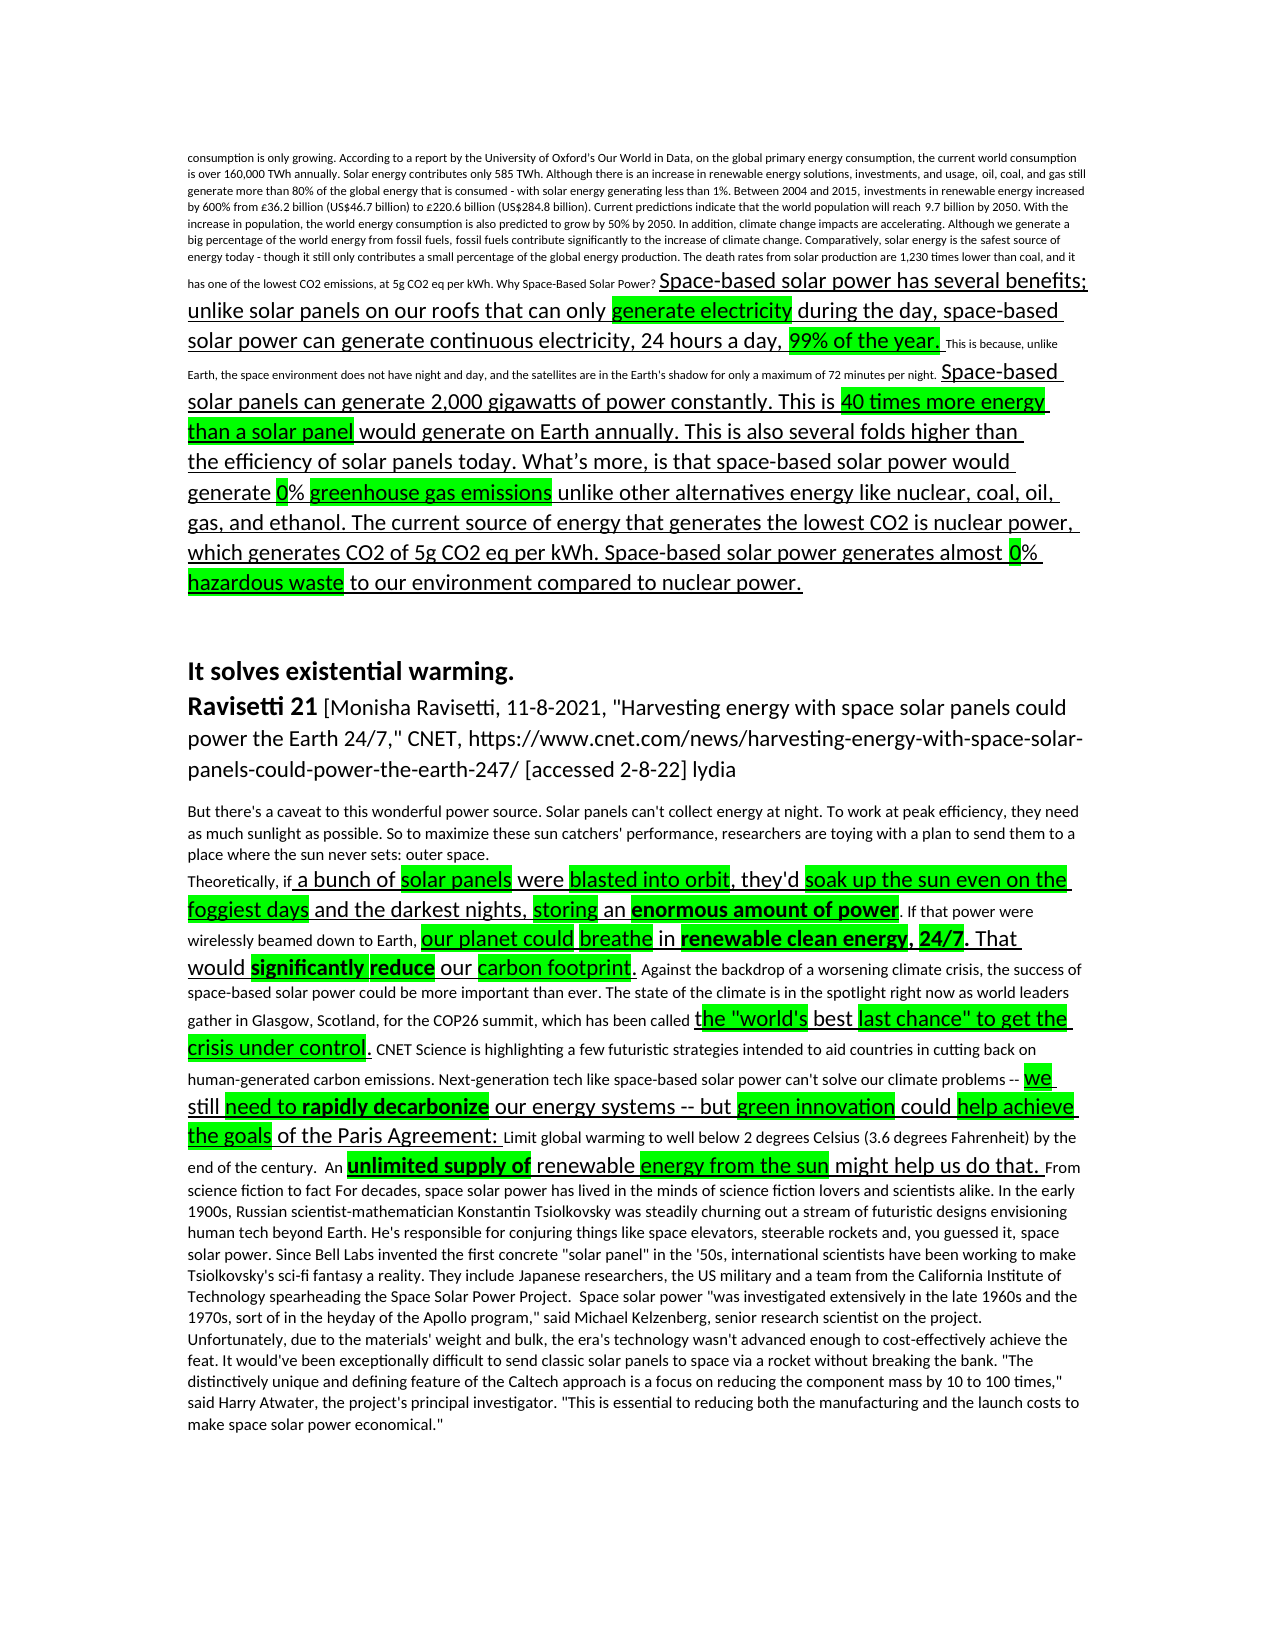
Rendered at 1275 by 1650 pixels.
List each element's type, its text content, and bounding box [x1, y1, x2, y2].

text But there's a caveat to this wonderful power source. Solar panels can't collect energy at night. To work at peak efficiency, they need as much sunlight as possible. So to maximize these sun catchers' performance, researchers are toying with a plan to send them to a place where the sun never sets: outer space. [187, 802, 1087, 864]
text Ravisetti 21 [Monisha Ravisetti, 11-8-2021, "Harvesting energy with space solar panels could power the Earth 24/7," CNET, https://www.cnet.com/news/harvesting-energy-with-space-solar-panels-could-power-the-earth-247/ [accessed 2-8-22] lydia [187, 689, 1087, 783]
text Theoretically, if a bunch of solar panels were blasted into orbit, they'd soak up the sun even on the foggiest days and the darkest nights, storing an enormous amount of power. If that power were wirelessly beamed down to Earth, our planet could breathe in renewable clean energy, 24/7. That would significantly reduce our carbon footprint. Against the backdrop of a worsening climate crisis, the success of space-based solar power could be more important than ever. The state of the climate is in the spotlight right now as world leaders gather in Glasgow, Scotland, for the COP26 summit, which has been called the "world's best last chance" to get the crisis under control. CNET Science is highlighting a few futuristic strategies intended to aid countries in cutting back on human-generated carbon emissions. Next-generation tech like space-based solar power can't solve our climate problems -- we still need to rapidly decarbonize our energy systems -- but green innovation could help achieve the goals of the Paris Agreement: Limit global warming to well below 2 degrees Celsius (3.6 degrees Fahrenheit) by the end of the century. An unlimited supply of renewable energy from the sun might help us do that. From science fiction to fact For decades, space solar power has lived in the minds of science fiction lovers and scientists alike. In the early 1900s, Russian scientist-mathematician Konstantin Tsiolkovsky was steadily churning out a stream of futuristic designs envisioning human tech beyond Earth. He's responsible for conjuring things like space elevators, steerable rockets and, you guessed it, space solar power. Since Bell Labs invented the first concrete "solar panel" in the '50s, international scientists have been working to make Tsiolkovsky's sci-fi fantasy a reality. They include Japanese researchers, the US military and a team from the California Institute of Technology spearheading the Space Solar Power Project. Space solar power "was investigated extensively in the late 1960s and the 1970s, sort of in the heyday of the Apollo program," said Michael Kelzenberg, senior research scientist on the project. Unfortunately, due to the materials' weight and bulk, the era's technology wasn't advanced enough to cost-effectively achieve the feat. It would've been exceptionally difficult to send classic solar panels to space via a rocket without breaking the bank. "The distinctively unique and defining feature of the Caltech approach is a focus on reducing the component mass by 10 to 100 times," said Harry Atwater, the project's principal investigator. "This is essential to reducing both the manufacturing and the launch costs to make space solar power economical." [187, 865, 1087, 1434]
subtitle It solves existential warming. [187, 654, 1087, 687]
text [187, 150, 1087, 596]
